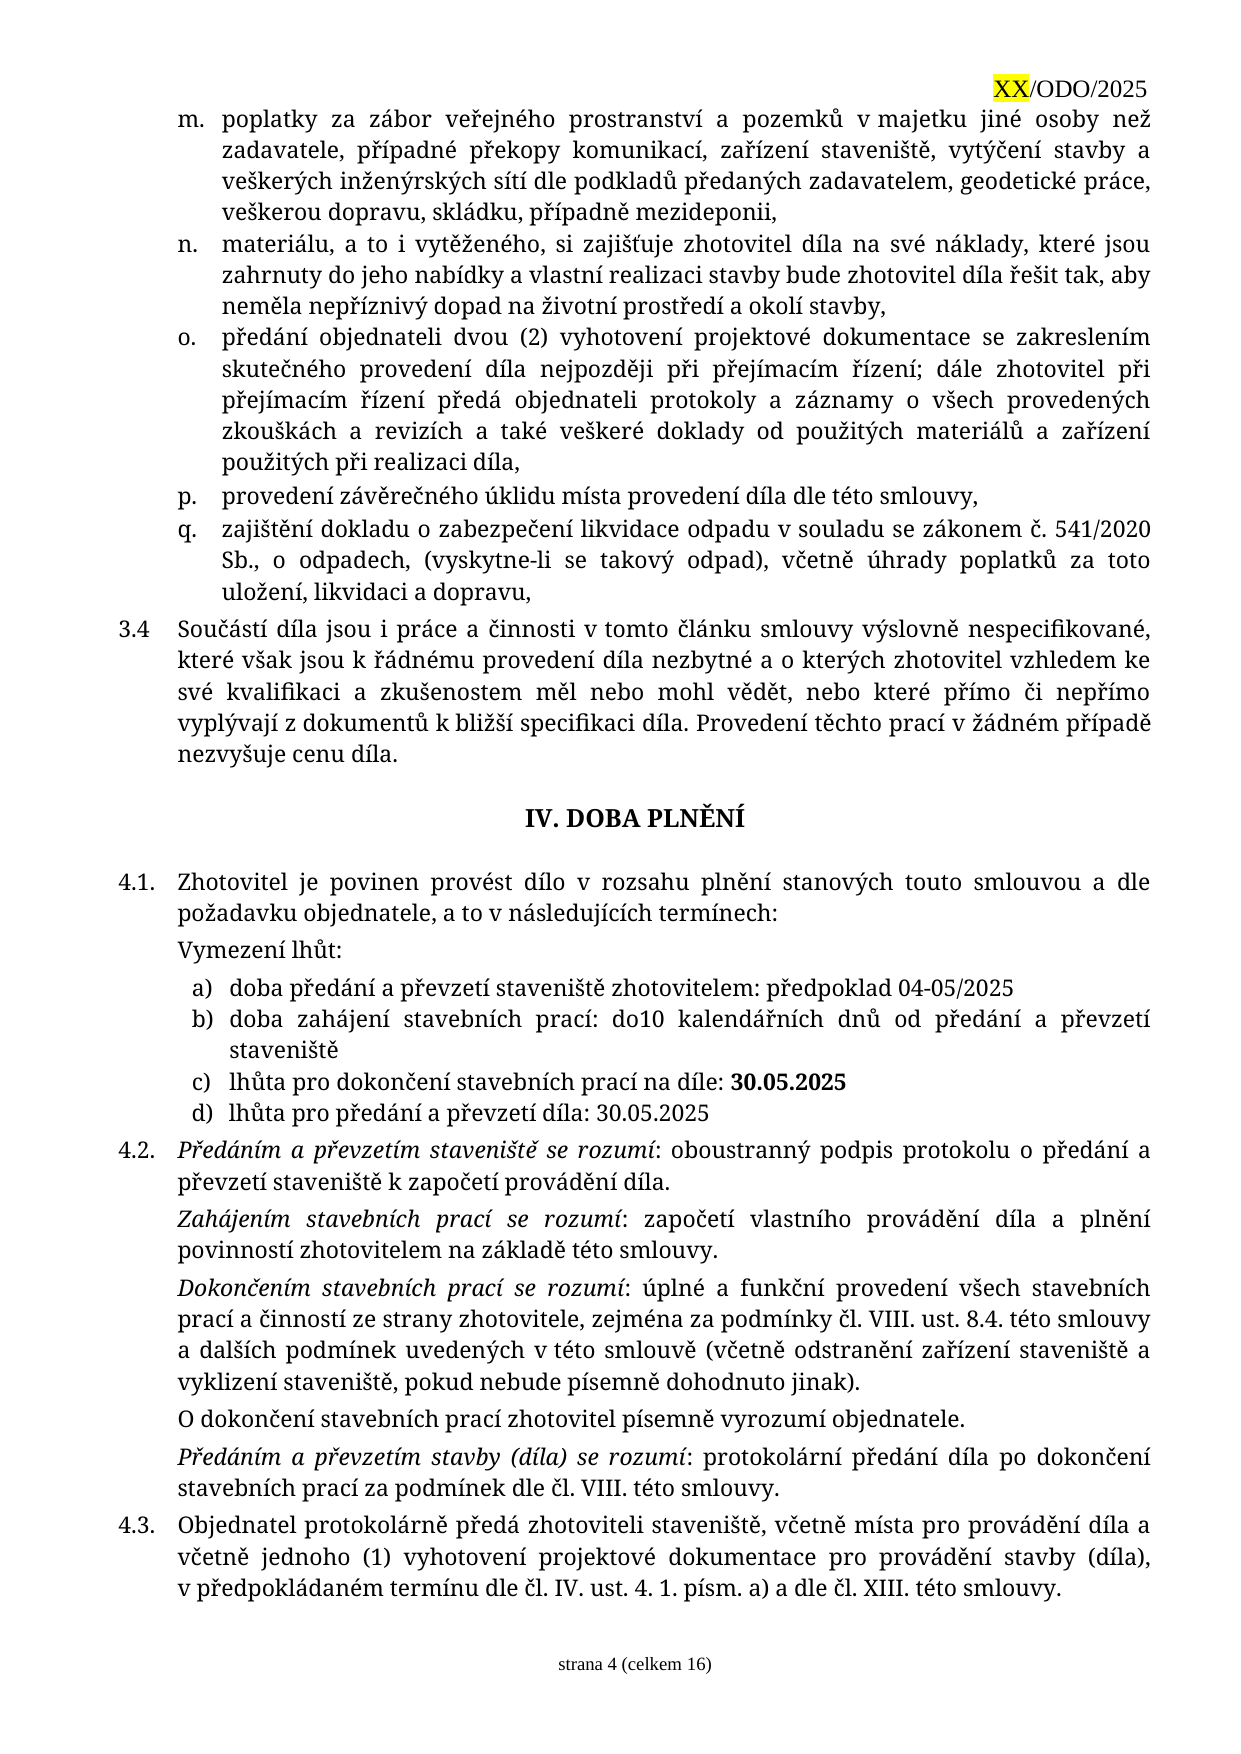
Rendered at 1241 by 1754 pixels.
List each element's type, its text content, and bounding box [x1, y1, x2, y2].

list doba předání a převzetí staveniště zhotovitelem: předpoklad 04-05/2025 [192, 972, 1152, 1003]
list Objednatel protokolárně předá zhotoviteli staveniště, včetně místa pro provádění díla a včetně jednoho (1) vyhotovení projektové dokumentace pro provádění stavby (díla), v předpokládaném termínu dle čl. IV. ust. 4. 1. písm. a) a dle čl. XIII. této smlouvy. [118, 1509, 1152, 1603]
list Součástí díla jsou i práce a činnosti v tomto článku smlouvy výslovně nespecifikované, které však jsou k řádnému provedení díla nezbytné a o kterých zhotovitel vzhledem ke své kvalifikaci a zkušenostem měl nebo mohl vědět, nebo které přímo či nepřímo vyplývají z dokumentů k bližší specifikaci díla. Provedení těchto prací v žádném případě nezvyšuje cenu díla. [118, 613, 1152, 769]
text Zahájením stavebních prací se rozumí: započetí vlastního provádění díla a plnění povinností zhotovitelem na základě této smlouvy. [177, 1203, 1152, 1266]
list Předáním a převzetím staveniště se rozumí: oboustranný podpis protokolu o předání a převzetí staveniště k započetí provádění díla. [118, 1134, 1152, 1197]
list doba zahájení stavebních prací: do10 kalendářních dnů od předání a převzetí staveniště [192, 1003, 1152, 1066]
list materiálu, a to i vytěženého, si zajišťuje zhotovitel díla na své náklady, které jsou zahrnuty do jeho nabídky a vlastní realizaci stavby bude zhotovitel díla řešit tak, aby neměla nepříznivý dopad na životní prostředí a okolí stavby, [177, 227, 1152, 321]
list lhůta pro dokončení stavebních prací na díle: 30.05.2025 [192, 1066, 1152, 1097]
list lhůta pro předání a převzetí díla: 30.05.2025 [191, 1097, 1152, 1128]
text Dokončením stavebních prací se rozumí: úplné a funkční provedení všech stavebních prací a činností ze strany zhotovitele, zejména za podmínky čl. VIII. ust. 8.4. této smlouvy a dalších podmínek uvedených v této smlouvě (včetně odstranění zařízení staveniště a vyklizení staveniště, pokud nebude písemně dohodnuto jinak). [177, 1272, 1152, 1397]
list zajištění dokladu o zabezpečení likvidace odpadu v souladu se zákonem č. 541/2020 Sb., o odpadech, (vyskytne-li se takový odpad), včetně úhrady poplatků za toto uložení, likvidaci a dopravu, [177, 513, 1152, 607]
text O dokončení stavebních prací zhotovitel písemně vyrozumí objednatele. [177, 1403, 1152, 1434]
list provedení závěrečného úklidu místa provedení díla dle této smlouvy, [177, 479, 1152, 511]
text Vymezení lhůt: [177, 934, 1152, 966]
list předání objednateli dvou (2) vyhotovení projektové dokumentace se zakreslením skutečného provedení díla nejpozději při přejímacím řízení; dále zhotovitel při přejímacím řízení předá objednateli protokoly a záznamy o všech provedených zkouškách a revizích a také veškeré doklady od použitých materiálů a zařízení použitých při realizaci díla, [177, 321, 1152, 477]
list poplatky za zábor veřejného prostranství a pozemků v majetku jiné osoby než zadavatele, případné překopy komunikací, zařízení staveniště, vytýčení stavby a veškerých inženýrských sítí dle podkladů předaných zadavatelem, geodetické práce, veškerou dopravu, skládku, případně mezideponii, [177, 102, 1152, 227]
list Zhotovitel je povinen provést dílo v rozsahu plnění stanových touto smlouvou a dle požadavku objednatele, a to v následujících termínech: [118, 866, 1152, 928]
text Předáním a převzetím stavby (díla) se rozumí: protokolární předání díla po dokončení stavebních prací za podmínek dle čl. VIII. této smlouvy. [177, 1441, 1152, 1503]
subtitle IV. DOBA PLNĚNÍ [118, 800, 1152, 834]
